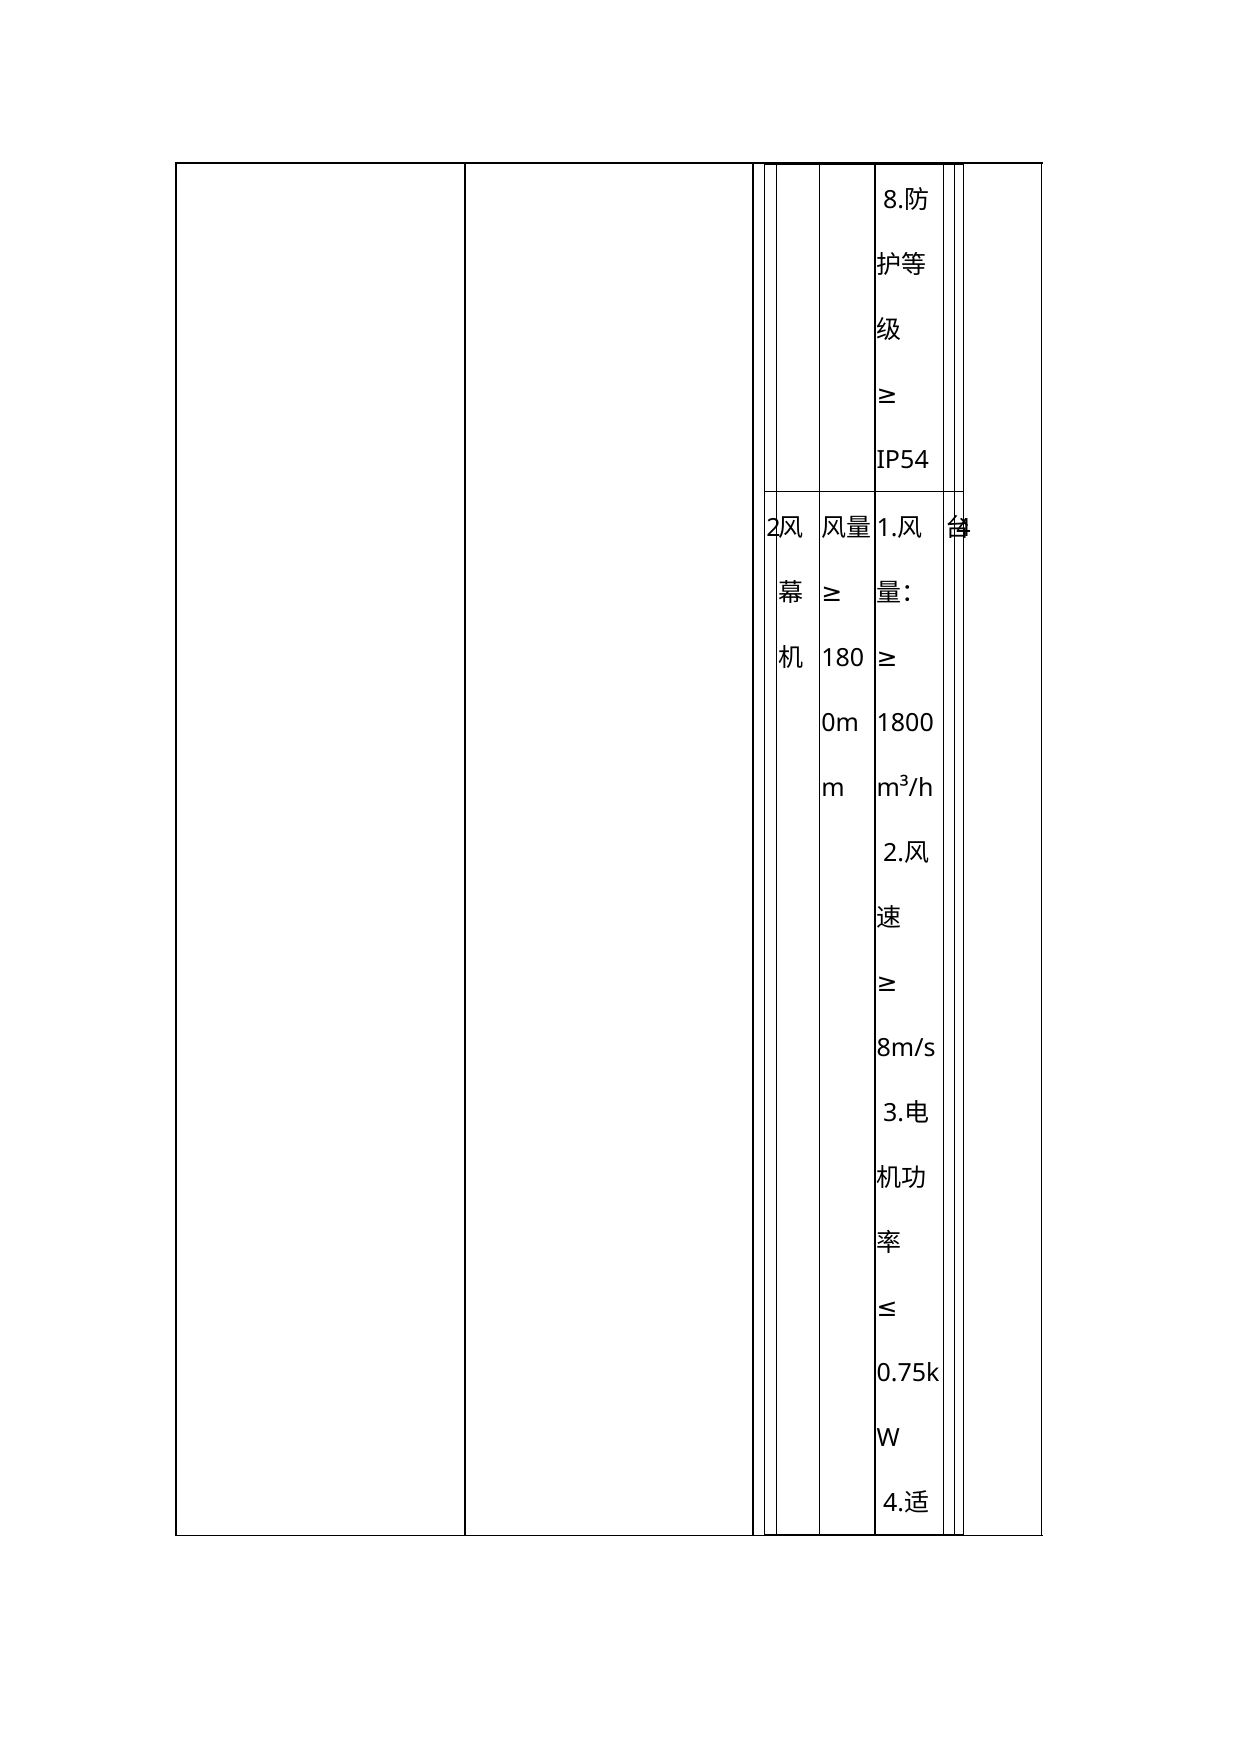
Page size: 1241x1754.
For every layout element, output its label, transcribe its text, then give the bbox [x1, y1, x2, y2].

table_cell [955, 537, 963, 1534]
table_cell [820, 165, 874, 491]
table_cell [955, 492, 963, 523]
table_cell 1 [177, 164, 464, 1535]
table_cell [777, 165, 819, 491]
table_cell [466, 164, 752, 1535]
table_cell [765, 165, 776, 491]
table_cell [955, 165, 963, 491]
table_cell [777, 492, 819, 1534]
table_cell [944, 165, 954, 491]
table_cell [876, 165, 943, 491]
table_cell [876, 492, 943, 1534]
table_cell [964, 164, 1041, 1535]
table_cell [765, 492, 776, 1534]
table_cell [944, 492, 954, 1534]
table_cell [955, 529, 963, 535]
table_cell [754, 164, 764, 1535]
table_cell [820, 492, 874, 1534]
